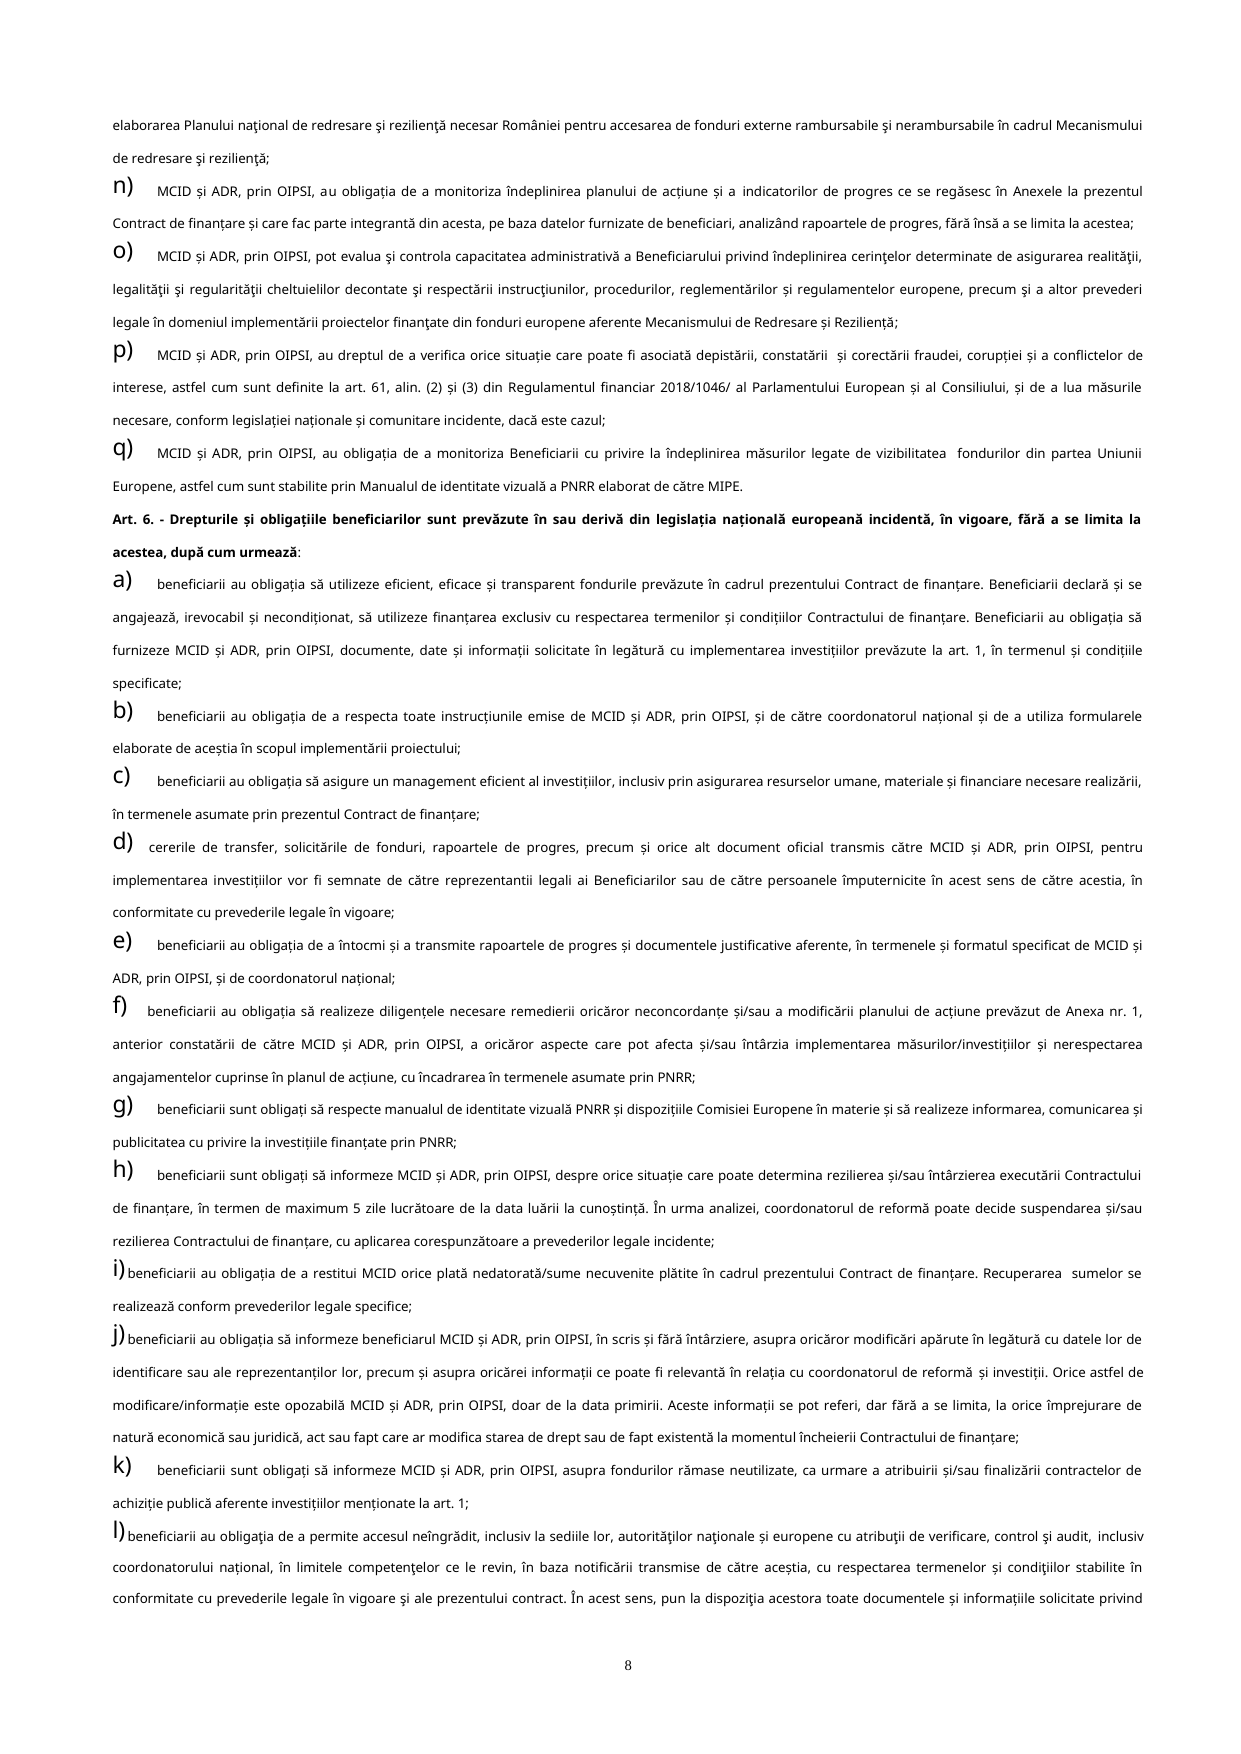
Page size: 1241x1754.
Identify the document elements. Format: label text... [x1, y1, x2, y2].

list au obligația de a monitoriza Beneficiarii cu privire la îndeplinirea măsurilor legate de vizibilitatea fondurilor din partea Uniunii Europene, astfel cum sunt stabilite prin Manualul de identitate vizuală a PNRR elaborat de către MIPE. [112, 431, 1144, 495]
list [112, 1514, 1144, 1608]
list beneficiarii au obligația de a restitui MCID orice plată nedatorată/sume necuvenite plătite în cadrul prezentului Contract de finanțare. Recuperarea sumelor se realizează conform prevederilor legale specifice; [112, 1252, 1144, 1316]
list beneficiarii sunt să respecte manualul de identitate vizuală PNRR și dispozițiile Comisiei Europene în materie și să realizeze informarea, comunicarea și publicitatea cu privire la investițiile finanțate prin PNRR; [112, 1088, 1144, 1152]
text Art. 6. - Drepturile și obligațiile beneficiarilor sunt prevăzute în sau derivă din legislația națională europeană incidentă, în vigoare, fără a se limita la acestea, după cum urmează: [112, 497, 1144, 561]
list beneficiarii sunt obligați să informeze MCID și ADR, prin OIPSI, asupra fondurilor rămase neutilizate, ca urmare a atribuirii și/sau finalizării contractelor de achiziție publică aferente investițiilor menționate la art. 1; [112, 1448, 1144, 1513]
list uindicatorilor de progres ce se regăsesc în Anexele la prezentul Contract de finanțare și care fac parte integrantă din acesta, pe baza datelor furnizate de beneficiari, analizând rapoartele de progres, fără însă a se limita la acestea; [112, 169, 1144, 233]
list ADR, prin OIPSI, au dreptul de a verifica orice situație care poate fi asociată depistării, constatării și corectării fraudei, corupției și a conflictelor de interese, astfel cum sunt definite la art. 61, alin. (2) și (3) din Regulamentul financiar 2018/1046/ al Parlamentului European și al Consiliului, și de a lua măsurile necesare, conform legislației naționale și comunitare incidente, dacă este cazul; [112, 333, 1144, 430]
list cererile de transfer, solicitările de fonduri, rapoartele de progres, precum și orice alt document oficial transmis către MCID și ADR, prin OIPSI, pentru implementarea investițiilor vor fi semnate de către reprezentantii legali ai Beneficiarilor sau de către persoanele împuternicite în acest sens de către acestia, în conformitate cu prevederile legale în vigoare; [112, 825, 1144, 922]
list beneficiarii sunt obligați să informeze MCID și ADR, prin OIPSI, despre orice situație care poate determina rezilierea și/sau întârzierea executării Contractului de finanțare, în termen de maximum 5 zile lucrătoare de la data luării la cunoștință. În urma analizei, coordonatorul de reformă poate decide suspendarea și/sau rezilierea Contractului de finanțare, cu aplicarea corespunzătoare a prevederilor legale incidente; [112, 1153, 1144, 1250]
list beneficiarii au obligația să utilizeze eficient, eficace și transparent fondurile prevăzute în cadrul prezentului Contract de finanțare. Beneficiarii declară și se angajează, irevocabil și necondiționat, să utilizeze finanțarea exclusiv cu respectarea termenilor și condițiilor Contractului de finanțare. Beneficiarii au obligația să furnizeze MCID și ADR, prin OIPSI, informații solicitate în legătură cu implementarea investițiilor prevăzute la art. 1, în termenul și condițiile specificate; [112, 563, 1144, 692]
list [112, 103, 1144, 167]
list beneficiarii au obligația de a respecta toate instrucțiunile emise de MCID și ADR, prin OIPSI, și de către coordonatorul național și de a utiliza formularele elaborate de aceștia în scopul implementării proiectului; [112, 694, 1144, 758]
list MCID și ADR, prin OIPSI, pot evalua şi controla capacitatea administrativă a Beneficiarului privind îndeplinirea cerinţelor determinate de asigurarea realităţii, legalităţii şi regularităţii cheltuielilor decontate şi respectării instrucţiunilor, procedurilor, reglementărilor și regulamentelor europene, precum şi a altor prevederi legale în domeniul implementării proiectelor finanţate din fonduri europene aferente Mecanismului de Redresare și Reziliență; [112, 234, 1144, 331]
list beneficiarii au obligația să asigure un management eficient al investițiilor, inclusiv prin asigurarea resurselor umane, materiale și financiare necesare realizării, în termenele asumate prin prezentul Contract de finanțare; [112, 759, 1144, 823]
list beneficiarii au obligația să informeze beneficiarul MCID și ADR, prin OIPSI, în scris și fără întârziere, asupra oricăror modificări apărute în legătură cu datele lor de identificare sau ale reprezentanților lor, precum și asupra oricărei informații ce poate fi relevantă în relația cu coordonatorul de reformă . Orice astfel de modificare/informație este opozabilă MCID și ADR, prin OIPSI, doar de la data primirii. Aceste informații se pot referi, dar fără a se limita, la orice împrejurare de natură economică sau juridică, act sau fapt care ar modifica starea de drept sau de fapt existentă la momentul încheierii Contractului de finanțare; [112, 1317, 1144, 1447]
list beneficiarii au obligația să realizeze diligențele necesare remedierii oricăror neconcordanțe și/sau a modificării planului de acțiune prevăzut de Anexa nr. 1, anterior constatării de către MCID și ADR, prin OIPSI, a oricăror aspecte care pot afecta și/sau întârzia implementarea măsurilor/investițiilor și nerespectarea angajamentelor cuprinse în planul de acțiune, cu încadrarea în termenele asumate prin PNRR; [112, 989, 1144, 1086]
